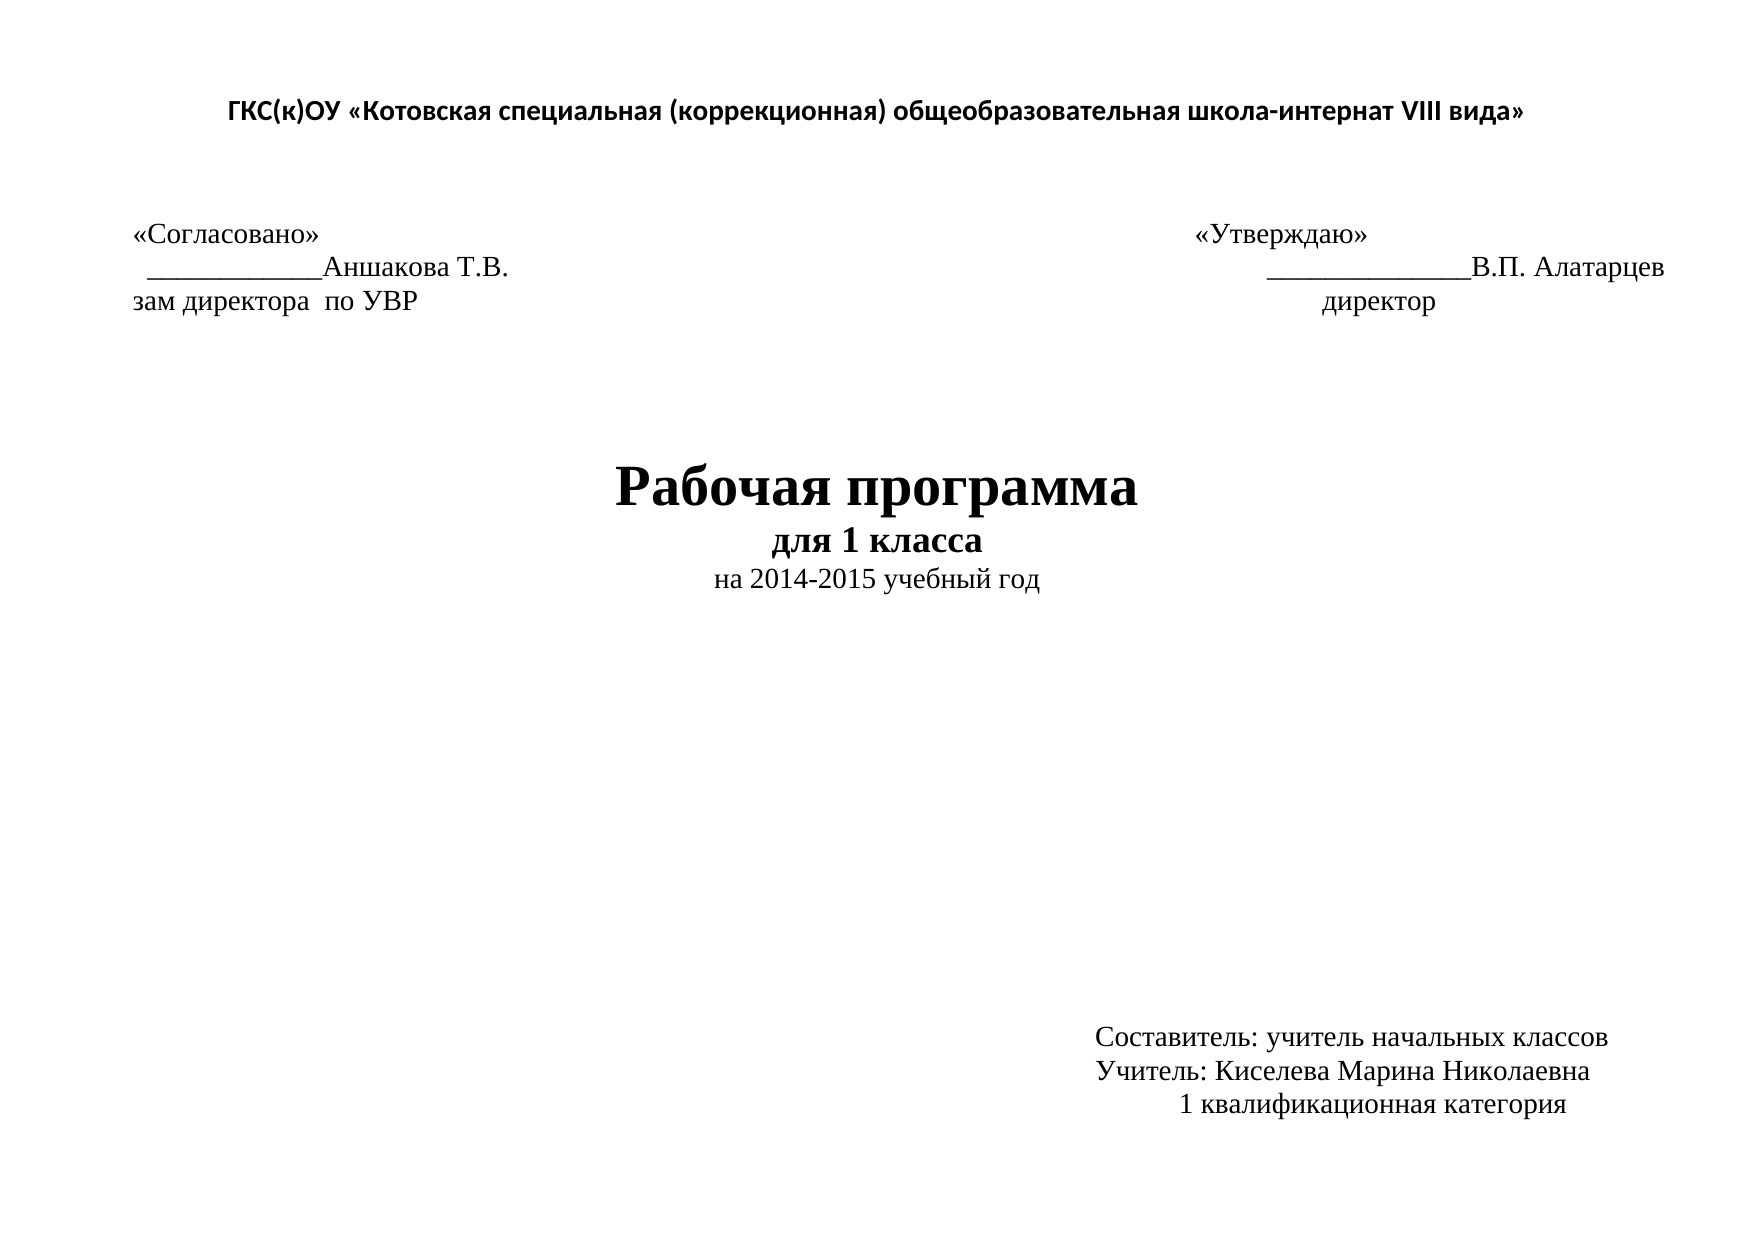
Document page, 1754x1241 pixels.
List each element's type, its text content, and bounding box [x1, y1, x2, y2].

text зам директора по УВР директор [89, 283, 1665, 316]
text Рабочая программа [89, 451, 1665, 518]
text Учитель: Киселева Марина Николаевна [89, 1053, 1665, 1086]
text ____________Аншакова Т.В. ______________В.П. Алатарцев [89, 249, 1665, 283]
text ГКС(к)ОУ «Котовская специальная (коррекционная) общеобразовательная школа-интернат VIII вида» [89, 59, 1665, 128]
text Составитель: учитель начальных классов [89, 1019, 1665, 1053]
text 1 квалификационная категория [89, 1086, 1665, 1120]
text «Согласовано» «Утверждаю» [89, 216, 1665, 249]
text на 2014-2015 учебный год [89, 561, 1665, 594]
text для 1 класса [89, 518, 1665, 561]
